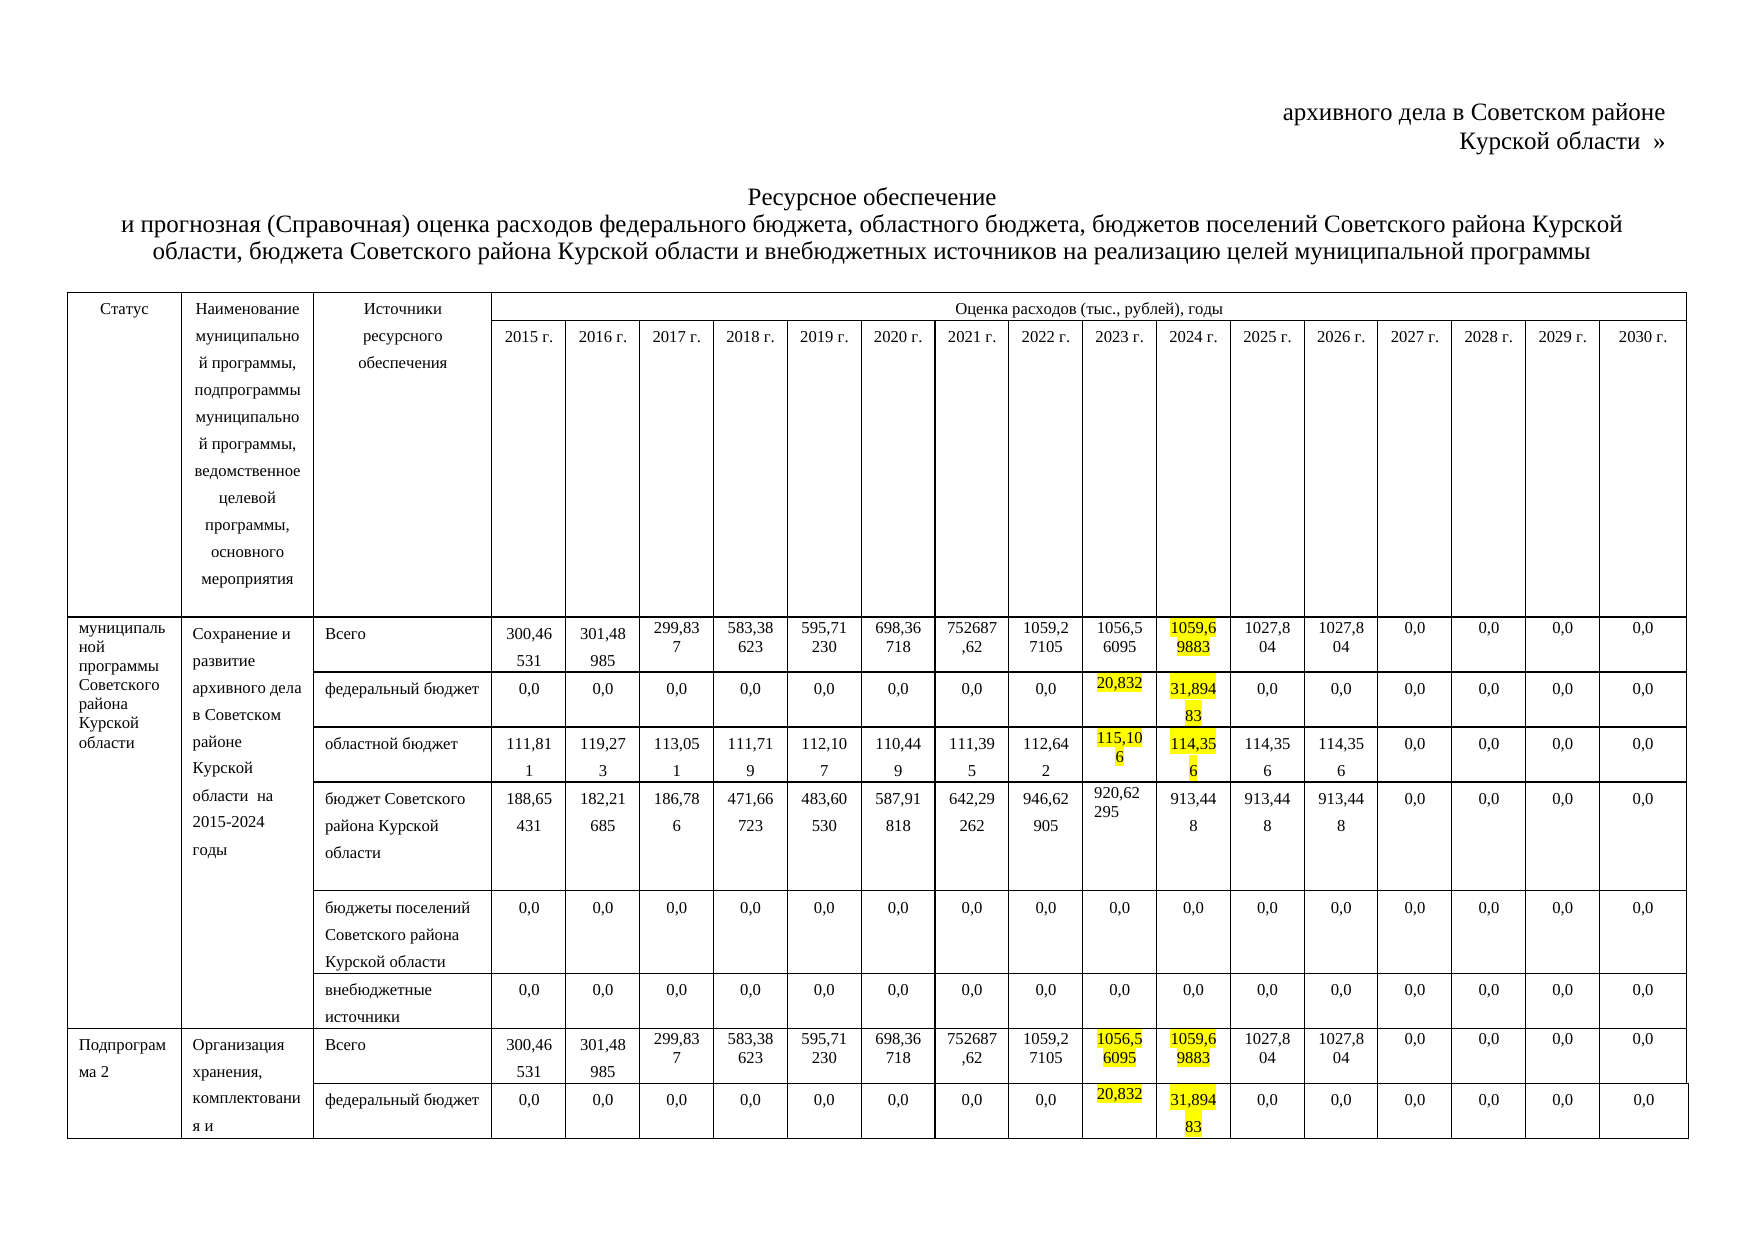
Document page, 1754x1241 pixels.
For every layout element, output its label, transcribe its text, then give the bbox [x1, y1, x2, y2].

table_cell 0,0 [1600, 618, 1686, 671]
table_cell 583,38623 [714, 1029, 787, 1082]
table_cell 2028 г. [1452, 321, 1525, 616]
table_cell 0,0 [640, 891, 713, 972]
table_cell 182,21685 [566, 783, 639, 890]
table_cell 20,832 [1083, 1084, 1156, 1137]
table_cell Сохранение и развитие архивного дела в Советском районе Курской области на 2015-2024 годы [182, 618, 313, 1027]
table_cell 0,0 [1378, 1029, 1451, 1082]
table_cell 0,0 [566, 974, 639, 1027]
table_cell 0,0 [1231, 673, 1304, 726]
table_cell 1027,804 [1231, 1029, 1304, 1082]
text и прогнозная (Справочная) оценка расходов федерального бюджета, областного бюджета, бюджетов поселений Советского района Курской области, бюджета Советского района Курской области и внебюджетных источников на реализацию целей муниципальной программы [78, 211, 1665, 265]
table_cell 0,0 [1305, 673, 1377, 726]
table_cell 0,0 [1600, 783, 1686, 890]
table_cell 0,0 [1452, 618, 1525, 671]
table_cell 2025 г. [1231, 321, 1304, 616]
table_cell 0,0 [1378, 1084, 1451, 1137]
table_cell 0,0 [1378, 728, 1451, 781]
table_cell 0,0 [1600, 673, 1686, 726]
table_cell 2029 г. [1526, 321, 1599, 616]
table_cell 0,0 [1009, 891, 1082, 972]
table_cell 587,91818 [862, 783, 934, 890]
table_cell 0,0 [1378, 673, 1451, 726]
table_cell 2017 г. [640, 321, 713, 616]
table_cell 0,0 [936, 1084, 1008, 1137]
table_cell 698,36718 [862, 1029, 934, 1082]
table_cell 301,48985 [566, 618, 639, 671]
table_cell 0,0 [1452, 974, 1525, 1027]
table_cell 0,0 [492, 974, 565, 1027]
table_cell 1027,804 [1305, 618, 1377, 671]
table_cell 920,62295 [1083, 783, 1156, 890]
table_cell 0,0 [1378, 618, 1451, 671]
table_cell 2026 г. [1305, 321, 1377, 616]
table_cell 1059,27105 [1009, 618, 1082, 671]
table_cell 0,0 [714, 891, 787, 972]
table_cell 31,89483 [1157, 673, 1230, 726]
table_cell 2024 г. [1157, 321, 1230, 616]
table_cell 1027,804 [1231, 618, 1304, 671]
table_cell 0,0 [1526, 728, 1599, 781]
table_cell 752687,62 [936, 618, 1008, 671]
table_cell 0,0 [788, 1084, 861, 1137]
table_cell 0,0 [1378, 783, 1451, 890]
table_cell 188,65431 [492, 783, 565, 890]
table_cell 2022 г. [1009, 321, 1082, 616]
table_cell 31,89483 [1202, 1084, 1230, 1137]
table_cell 0,0 [1157, 891, 1230, 972]
table_cell 0,0 [936, 974, 1008, 1027]
table_cell 0,0 [492, 891, 565, 972]
table_cell 913,448 [1305, 783, 1377, 890]
table_cell 0,0 [714, 673, 787, 726]
table_cell 471,66723 [714, 783, 787, 890]
table_cell 31,89483 [1157, 1084, 1185, 1137]
table_cell 913,448 [1231, 783, 1304, 890]
table_header Оценка расходов (тыс., рублей), годы [492, 293, 1686, 320]
table_cell 1056,56095 [1083, 618, 1156, 671]
table_cell 0,0 [1009, 1084, 1082, 1137]
table_cell 300,46531 [492, 618, 565, 671]
table_cell 0,0 [862, 673, 934, 726]
table_cell 0,0 [1083, 974, 1156, 1027]
table_cell 0,0 [788, 891, 861, 972]
table_cell Организация хранения, комплектования и использования документов Архивного фонда Курской области и иных архивных документов [182, 1029, 313, 1137]
table_cell 583,38623 [714, 618, 787, 671]
table_cell бюджеты поселений Советского района Курской области [314, 891, 491, 972]
table_cell 113,051 [640, 728, 713, 781]
table_cell 0,0 [1305, 891, 1377, 972]
table_cell 2021 г. [936, 321, 1008, 616]
table_cell 0,0 [862, 974, 934, 1027]
table_cell 642,29262 [936, 783, 1008, 890]
table_cell 0,0 [714, 1084, 787, 1137]
table_cell 299,837 [640, 618, 713, 671]
table_cell 946,62905 [1009, 783, 1082, 890]
table_header Статус [68, 293, 181, 616]
table_cell 0,0 [1157, 974, 1230, 1027]
table_cell федеральный бюджет [314, 673, 491, 726]
table_cell 2015 г. [492, 321, 565, 616]
table_cell 913,448 [1157, 783, 1230, 890]
table_cell 119,273 [566, 728, 639, 781]
table_cell 0,0 [1526, 974, 1599, 1027]
table_cell 111,719 [714, 728, 787, 781]
table_cell 20,832 [1083, 673, 1156, 726]
table_cell 2016 г. [566, 321, 639, 616]
table_cell 0,0 [1378, 891, 1451, 972]
table_cell 300,46531 [492, 1029, 565, 1082]
table_cell 0,0 [1526, 618, 1599, 671]
table_cell 299,837 [640, 1029, 713, 1082]
table_cell 0,0 [714, 974, 787, 1027]
table_cell 0,0 [640, 974, 713, 1027]
table_cell 0,0 [862, 891, 934, 972]
table_cell 0,0 [1231, 891, 1304, 972]
table_cell 0,0 [936, 673, 1008, 726]
table_cell 186,786 [640, 783, 713, 890]
table_cell 1059,69883 [1157, 1029, 1230, 1082]
table_cell 0,0 [1452, 891, 1525, 972]
table_cell 0,0 [1526, 673, 1599, 726]
table_cell 2018 г. [714, 321, 787, 616]
table_cell 0,0 [492, 1084, 565, 1137]
table_cell 1056,56095 [1083, 1029, 1156, 1082]
table_cell 0,0 [1305, 1084, 1377, 1137]
table_cell 1059,69883 [1157, 618, 1230, 671]
table_cell 114,356 [1231, 728, 1304, 781]
table_cell 0,0 [566, 891, 639, 972]
table_cell 0,0 [1526, 1084, 1599, 1137]
table_cell 0,0 [1009, 974, 1082, 1027]
table_cell 0,0 [640, 673, 713, 726]
table_cell 0,0 [936, 891, 1008, 972]
table_cell 752687,62 [936, 1029, 1008, 1082]
table_cell 0,0 [566, 673, 639, 726]
table_cell 0,0 [1378, 974, 1451, 1027]
table_cell 2019 г. [788, 321, 861, 616]
table_cell 0,0 [1231, 1084, 1304, 1137]
table_cell 2023 г. [1083, 321, 1156, 616]
table_cell 0,0 [1305, 974, 1377, 1027]
table_cell 0,0 [1526, 783, 1599, 890]
table_cell 0,0 [1452, 783, 1525, 890]
table_cell 0,0 [862, 1084, 934, 1137]
table_cell 0,0 [1600, 1029, 1686, 1082]
table_cell 0,0 [1526, 1029, 1599, 1082]
table_cell 0,0 [1600, 974, 1686, 1027]
table_cell 0,0 [1009, 673, 1082, 726]
table_cell 110,449 [862, 728, 934, 781]
table_header Источники ресурсного обеспечения [314, 293, 491, 616]
table_cell 2027 г. [1378, 321, 1451, 616]
table_cell 111,811 [492, 728, 565, 781]
table_cell 111,395 [936, 728, 1008, 781]
table_cell 0,0 [1526, 891, 1599, 972]
table_cell 0,0 [1600, 728, 1686, 781]
table_cell Всего [314, 618, 491, 671]
table_cell 1059,27105 [1009, 1029, 1082, 1082]
table_cell 0,0 [1452, 1084, 1525, 1137]
table_cell Подпрограмма 2 [68, 1029, 181, 1137]
table_cell 0,0 [492, 673, 565, 726]
table_cell внебюджетные источники [314, 974, 491, 1027]
table_cell 483,60530 [788, 783, 861, 890]
table_cell 301,48985 [566, 1029, 639, 1082]
text архивного дела в Советском районе [78, 97, 1665, 126]
table_cell 112,107 [788, 728, 861, 781]
table_cell бюджет Советского района Курской области [314, 783, 491, 890]
table_cell 0,0 [566, 1084, 639, 1137]
table_cell 595,71230 [788, 618, 861, 671]
table_header Наименование муниципальной программы, подпрограммы муниципальной программы, ведомственное целевой программы, основного мероприятия [182, 293, 313, 616]
table_cell 115,106 [1083, 728, 1156, 781]
table_cell муниципальной программы Советского района Курской области [68, 618, 181, 1027]
table_cell 698,36718 [862, 618, 934, 671]
table_cell 0,0 [1452, 673, 1525, 726]
table_cell 114,356 [1157, 728, 1230, 781]
table_cell 0,0 [640, 1084, 713, 1137]
table_cell Всего [314, 1029, 491, 1082]
table_cell 2030 г. [1600, 321, 1686, 616]
table_cell 0,0 [1231, 974, 1304, 1027]
table_cell 0,0 [1600, 891, 1686, 972]
table_cell 112,642 [1009, 728, 1082, 781]
table_cell 0,0 [1083, 891, 1156, 972]
table_cell 0,0 [1452, 728, 1525, 781]
table_cell 114,356 [1305, 728, 1377, 781]
table_cell 0,0 [788, 673, 861, 726]
text Ресурсное обеспечение [78, 184, 1665, 211]
table_cell 0,0 [1600, 1084, 1688, 1137]
text Курской области » [78, 126, 1665, 155]
table_cell 2020 г. [862, 321, 934, 616]
table_cell 0,0 [1452, 1029, 1525, 1082]
table_cell 595,71230 [788, 1029, 861, 1082]
table_cell федеральный бюджет [314, 1084, 491, 1137]
table_cell 1027,804 [1305, 1029, 1377, 1082]
table_cell областной бюджет [314, 728, 491, 781]
table_cell 0,0 [788, 974, 861, 1027]
